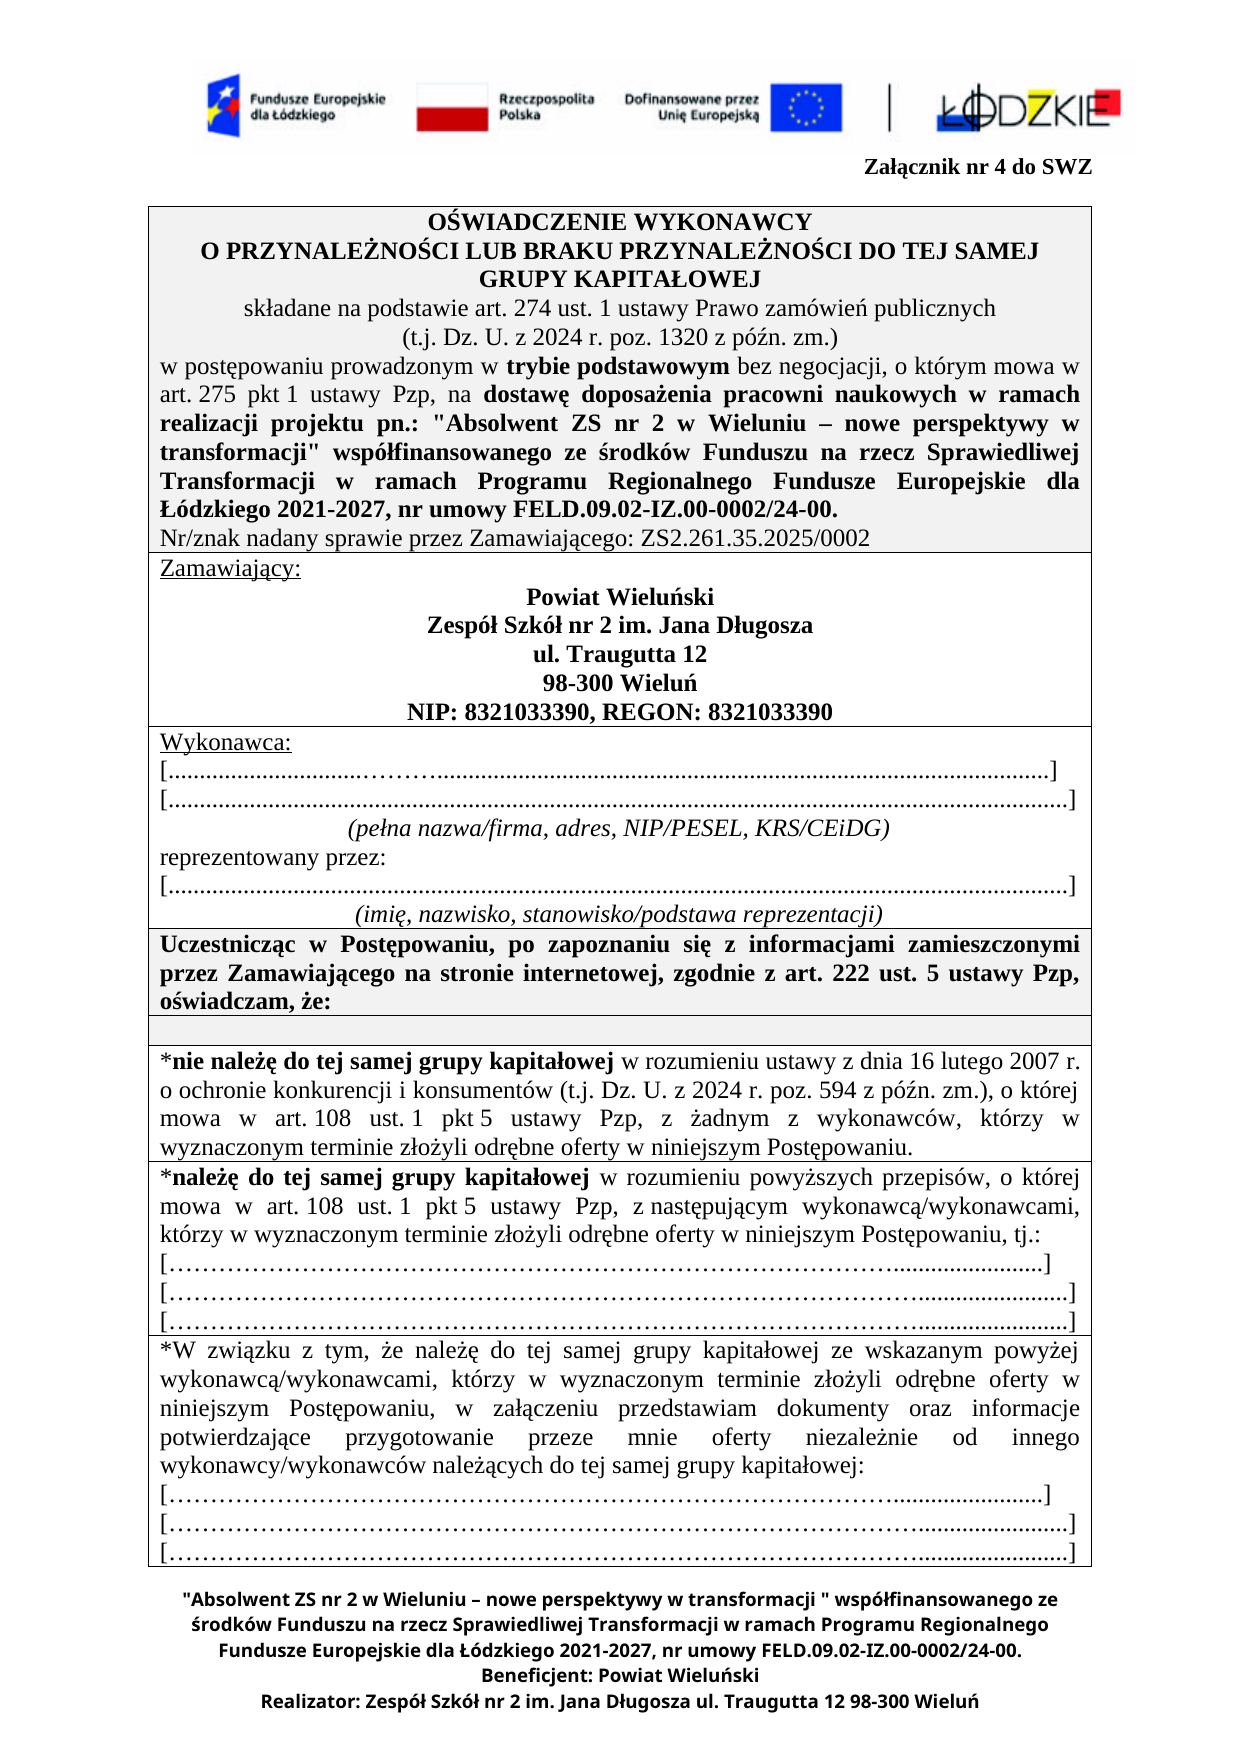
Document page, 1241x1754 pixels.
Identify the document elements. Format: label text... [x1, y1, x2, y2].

picture [192, 59, 1137, 154]
table_header OŚWIADCZENIE WYKONAWCY O PRZYNALEŻNOŚCI LUB BRAKU PRZYNALEŻNOŚCI DO TEJ SAMEJ GRUPY KAPITAŁOWEJ składane na podstawie art. 274 ust. 1 ustawy Prawo zamówień publicznych (t.j. Dz. U. z 2024 r. poz. 1320 z późn. zm.) w postępowaniu prowadzonym w trybie podstawowym bez negocjacji, o którym mowa w art. 275 pkt 1 ustawy Pzp, na dostawę doposażenia pracowni naukowych w ramach realizacji projektu pn.: "Absolwent ZS nr 2 w Wieluniu – nowe perspektywy w transformacji" współfinansowanego ze środków Funduszu na rzecz Sprawiedliwej Transformacji w ramach Programu Regionalnego Fundusze Europejskie dla Łódzkiego 2021-2027, nr umowy FELD.09.02-IZ.00-0002/24-00. Nr/znak nadany sprawie przez Zamawiającego: ZS2.261.35.2025/0002 [149, 207, 1091, 552]
table_cell *W związku z tym, że należę do tej samej grupy kapitałowej ze wskazanym powyżej wykonawcą/wykonawcami, którzy w wyznaczonym terminie złożyli odrębne oferty w niniejszym Postępowaniu, w załączeniu przedstawiam dokumenty oraz informacje potwierdzające przygotowanie przeze mnie oferty niezależnie od innego wykonawcy/wykonawców należących do tej samej grupy kapitałowej: [……………………………………………………………………………........................] [………………………………………………………………………………........................] [………………………………………………………………………………........................] [149, 1336, 1091, 1566]
table_cell Wykonawca: [...............................………..................................................................................................] [................................................................................................................................................] (pełna nazwa/firma, adres, NIP/PESEL, KRS/CEiDG) reprezentowany przez: [................................................................................................................................................] (imię, nazwisko, stanowisko/podstawa reprezentacji) [149, 727, 1091, 928]
table_cell Zamawiający: Powiat Wieluński Zespół Szkół nr 2 im. Jana Długosza ul. Traugutta 12 98-300 Wieluń NIP: 8321033390, REGON: 8321033390 [149, 553, 1091, 726]
text Załącznik nr 4 do SWZ [148, 153, 1092, 179]
table_cell *nie należę do tej samej grupy kapitałowej w rozumieniu ustawy z dnia 16 lutego 2007 r. o ochronie konkurencji i konsumentów (t.j. Dz. U. z 2024 r. poz. 594 z późn. zm.), o której mowa w art. 108 ust. 1 pkt 5 ustawy Pzp, z żadnym z wykonawców, którzy w wyznaczonym terminie złożyli odrębne oferty w niniejszym Postępowaniu. [149, 1046, 1091, 1161]
table_cell *należę do tej samej grupy kapitałowej w rozumieniu powyższych przepisów, o której mowa w art. 108 ust. 1 pkt 5 ustawy Pzp, z następującym wykonawcą/wykonawcami, którzy w wyznaczonym terminie złożyli odrębne oferty w niniejszym Postępowaniu, tj.: [……………………………………………………………………………........................] [………………………………………………………………………………........................] [………………………………………………………………………………........................] [149, 1162, 1091, 1334]
table_cell Uczestnicząc w Postępowaniu, po zapoznaniu się z informacjami zamieszczonymi przez Zamawiającego na stronie internetowej, zgodnie z art. 222 ust. 5 ustawy Pzp, oświadczam, że: [149, 929, 1091, 1015]
table_cell [149, 1016, 1091, 1045]
